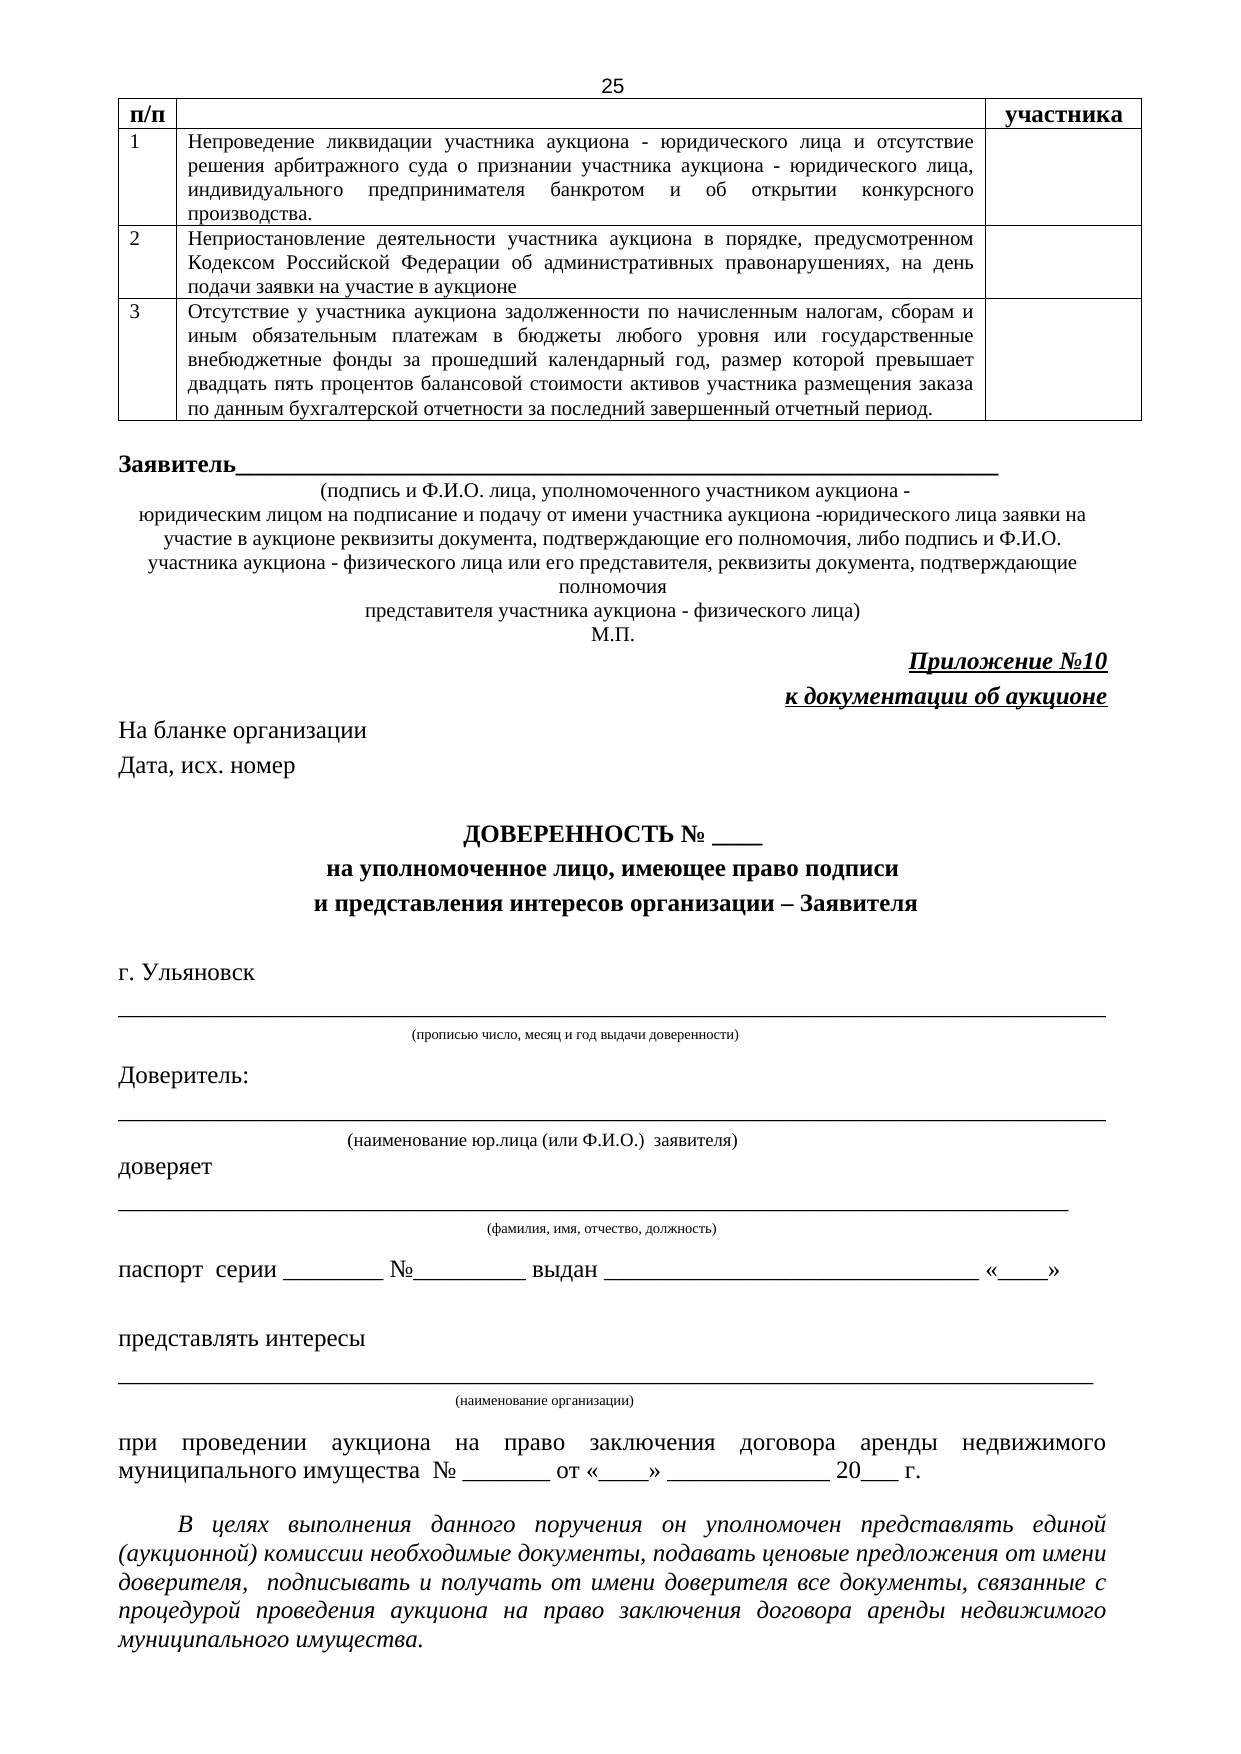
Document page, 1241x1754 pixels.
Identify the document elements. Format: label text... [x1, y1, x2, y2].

table_cell [986, 129, 1141, 225]
table_cell Неприостановление деятельности участника аукциона в порядке, предусмотренном Кодексом Российской Федерации об административных правонарушениях, на день подачи заявки на участие в аукционе [177, 226, 985, 298]
table_cell Непроведение ликвидации участника аукциона - юридического лица и отсутствие решения арбитражного суда о признании участника аукциона - юридического лица, индивидуального предпринимателя банкротом и об открытии конкурсного производства. [177, 129, 985, 225]
text На бланке организации [118, 715, 1107, 744]
text и представления интересов организации – Заявителя [118, 888, 1107, 917]
table_cell 1 [119, 129, 176, 225]
text (фамилия, имя, отчество, должность) [413, 1220, 1107, 1248]
table_cell Отсутствие у участника аукциона задолженности по начисленным налогам, сборам и иным обязательным платежам в бюджеты любого уровня или государственные внебюджетные фонды за прошедший календарный год, размер которой превышает двадцать пять процентов балансовой стоимости активов участника размещения заказа по данным бухгалтерской отчетности за последний завершенный отчетный период. [177, 299, 985, 419]
text на уполномоченное лицо, имеющее право подписи [118, 853, 1107, 882]
text паспорт серии ________ №_________ выдан ______________________________ «____» [118, 1254, 1107, 1283]
table_cell 2 [119, 226, 176, 298]
text Доверитель: [118, 1060, 1107, 1089]
text (подпись и Ф.И.О. лица, уполномоченного участником аукциона - [118, 478, 1107, 502]
table_cell [986, 226, 1141, 298]
text представлять интересы ______________________________________________________________________________ [118, 1323, 1103, 1386]
text представителя участника аукциона - физического лица) [118, 598, 1107, 622]
table_cell 3 [119, 299, 176, 419]
text Приложение №10 [118, 646, 1107, 675]
text (наименование юр.лица (или Ф.И.О.) заявителя) [118, 1129, 1103, 1151]
text Заявитель_____________________________________________________________ [118, 449, 1107, 478]
text (прописью число, месяц и год выдачи доверенности) [118, 1026, 1107, 1054]
text доверяет ____________________________________________________________________________ [118, 1151, 1107, 1214]
text Дата, исх. номер [118, 750, 1107, 779]
text (наименование организации) [118, 1392, 1103, 1421]
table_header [177, 99, 985, 128]
text юридическим лицом на подписание и подачу от имени участника аукциона -юридического лица заявки на участие в аукционе реквизиты документа, подтверждающие его полномочия, либо подпись и Ф.И.О. участника аукциона - физического лица или его представителя, реквизиты документа, подтверждающие полномочия [118, 502, 1107, 598]
table_cell [986, 299, 1141, 419]
table_header № п/п [119, 99, 176, 128]
text при проведении аукциона на право заключения договора аренды недвижимого муниципального имущества № _______ от «____» _____________ 20___ г. [118, 1427, 1107, 1484]
text _______________________________________________________________________________ [118, 1095, 1107, 1123]
text М.П. [118, 622, 1107, 646]
text ДОВЕРЕННОСТЬ № ____ [118, 819, 1107, 848]
text г. Ульяновск _______________________________________________________________________________ [118, 957, 1107, 1020]
table_header Ответ участника [986, 99, 1141, 128]
text к документации об аукционе [118, 681, 1107, 710]
subtitle В целях выполнения данного поручения он уполномочен представлять единой (аукционной) комиссии необходимые документы, подавать ценовые предложения от имени доверителя, подписывать и получать от имени доверителя все документы, связанные с процедурой проведения аукциона на право заключения договора аренды недвижимого муниципального имущества. [118, 1509, 1107, 1653]
